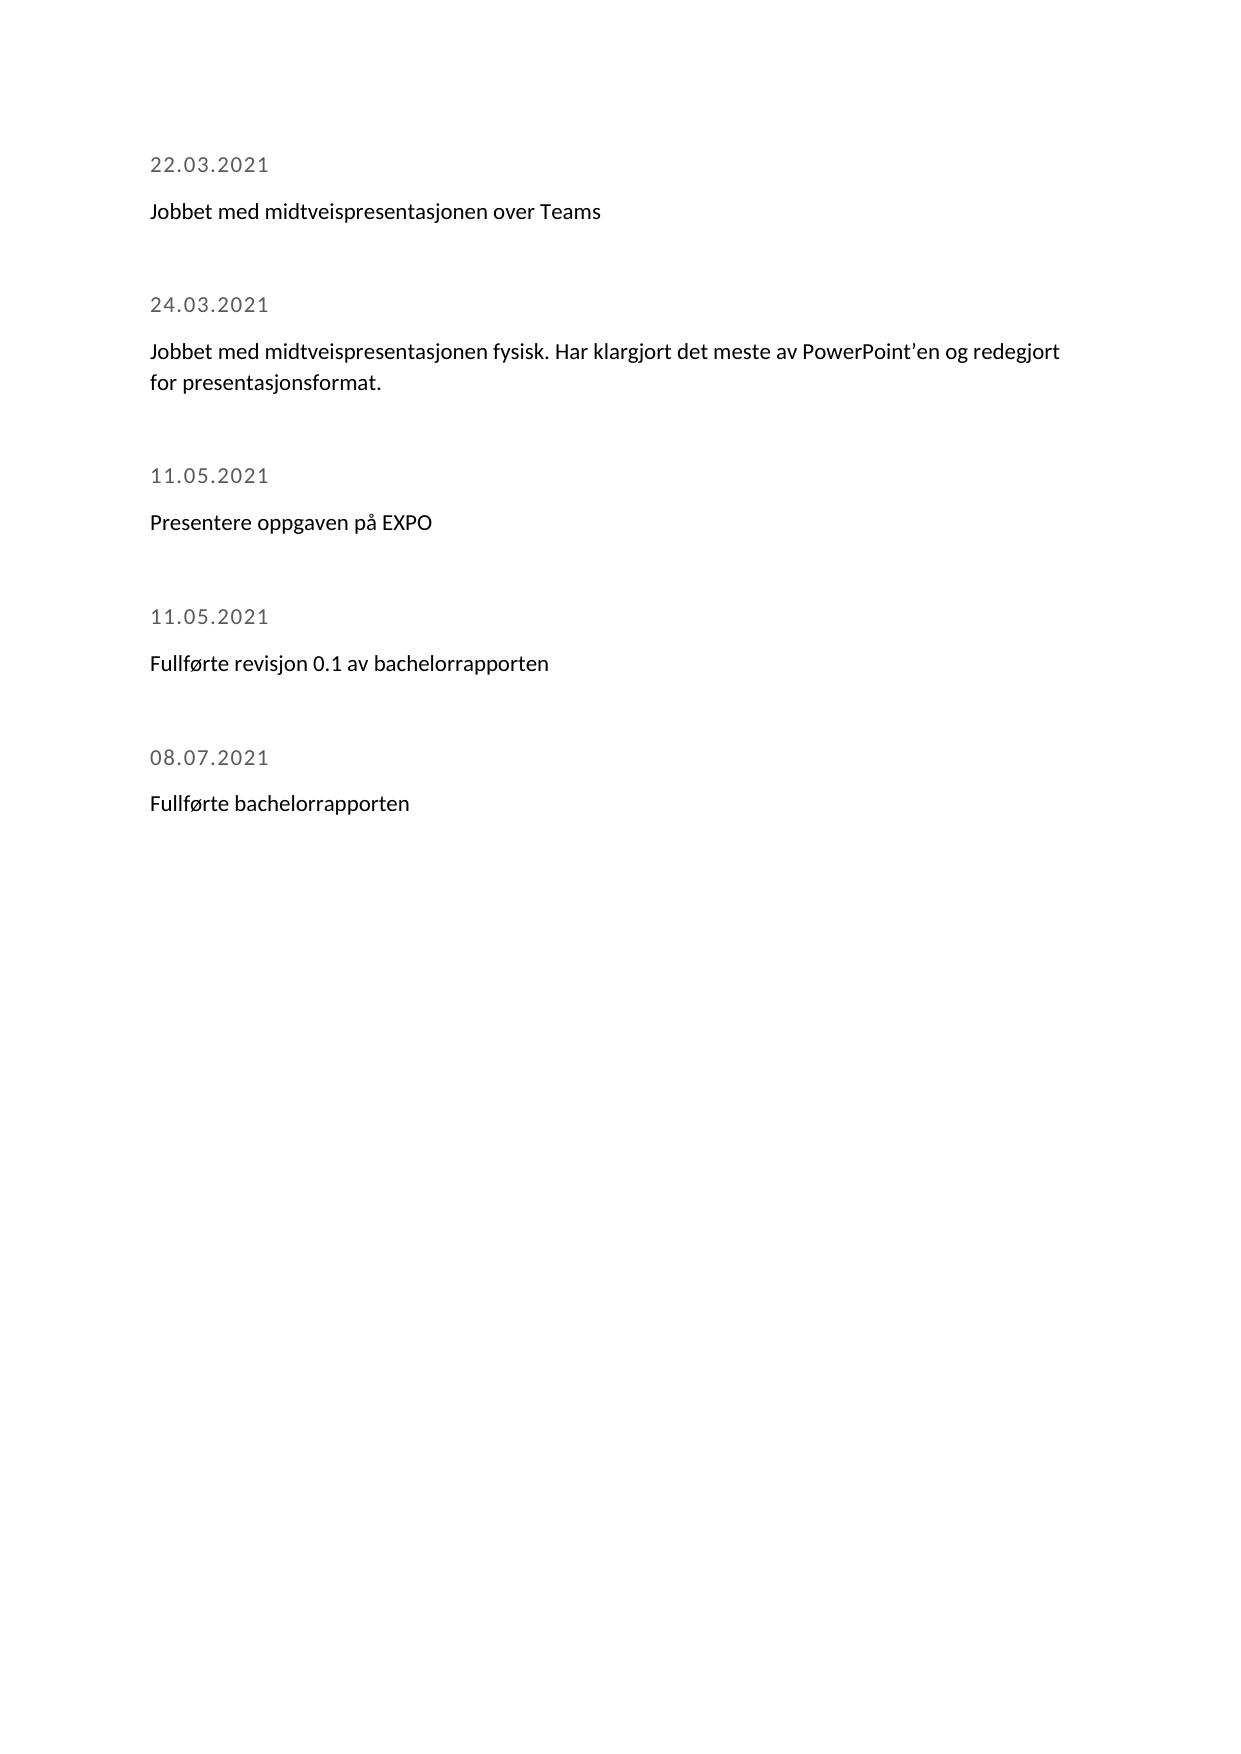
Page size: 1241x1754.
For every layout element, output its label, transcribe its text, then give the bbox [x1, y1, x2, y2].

subtitle 11.05.2021 [150, 602, 1090, 630]
text Jobbet med midtveispresentasjonen fysisk. Har klargjort det meste av PowerPoint’en og redegjort for presentasjonsformat. [150, 337, 1090, 396]
subtitle 08.07.2021 [150, 743, 1090, 771]
subtitle 24.03.2021 [150, 291, 1090, 319]
subtitle 11.05.2021 [150, 461, 1090, 489]
subtitle 22.03.2021 [150, 150, 1090, 178]
text Fullførte bachelorrapporten [150, 789, 1090, 818]
text Presentere oppgaven på EXPO [150, 508, 1090, 536]
text Fullførte revisjon 0.1 av bachelorrapporten [150, 649, 1090, 677]
text Jobbet med midtveispresentasjonen over Teams [150, 197, 1090, 225]
